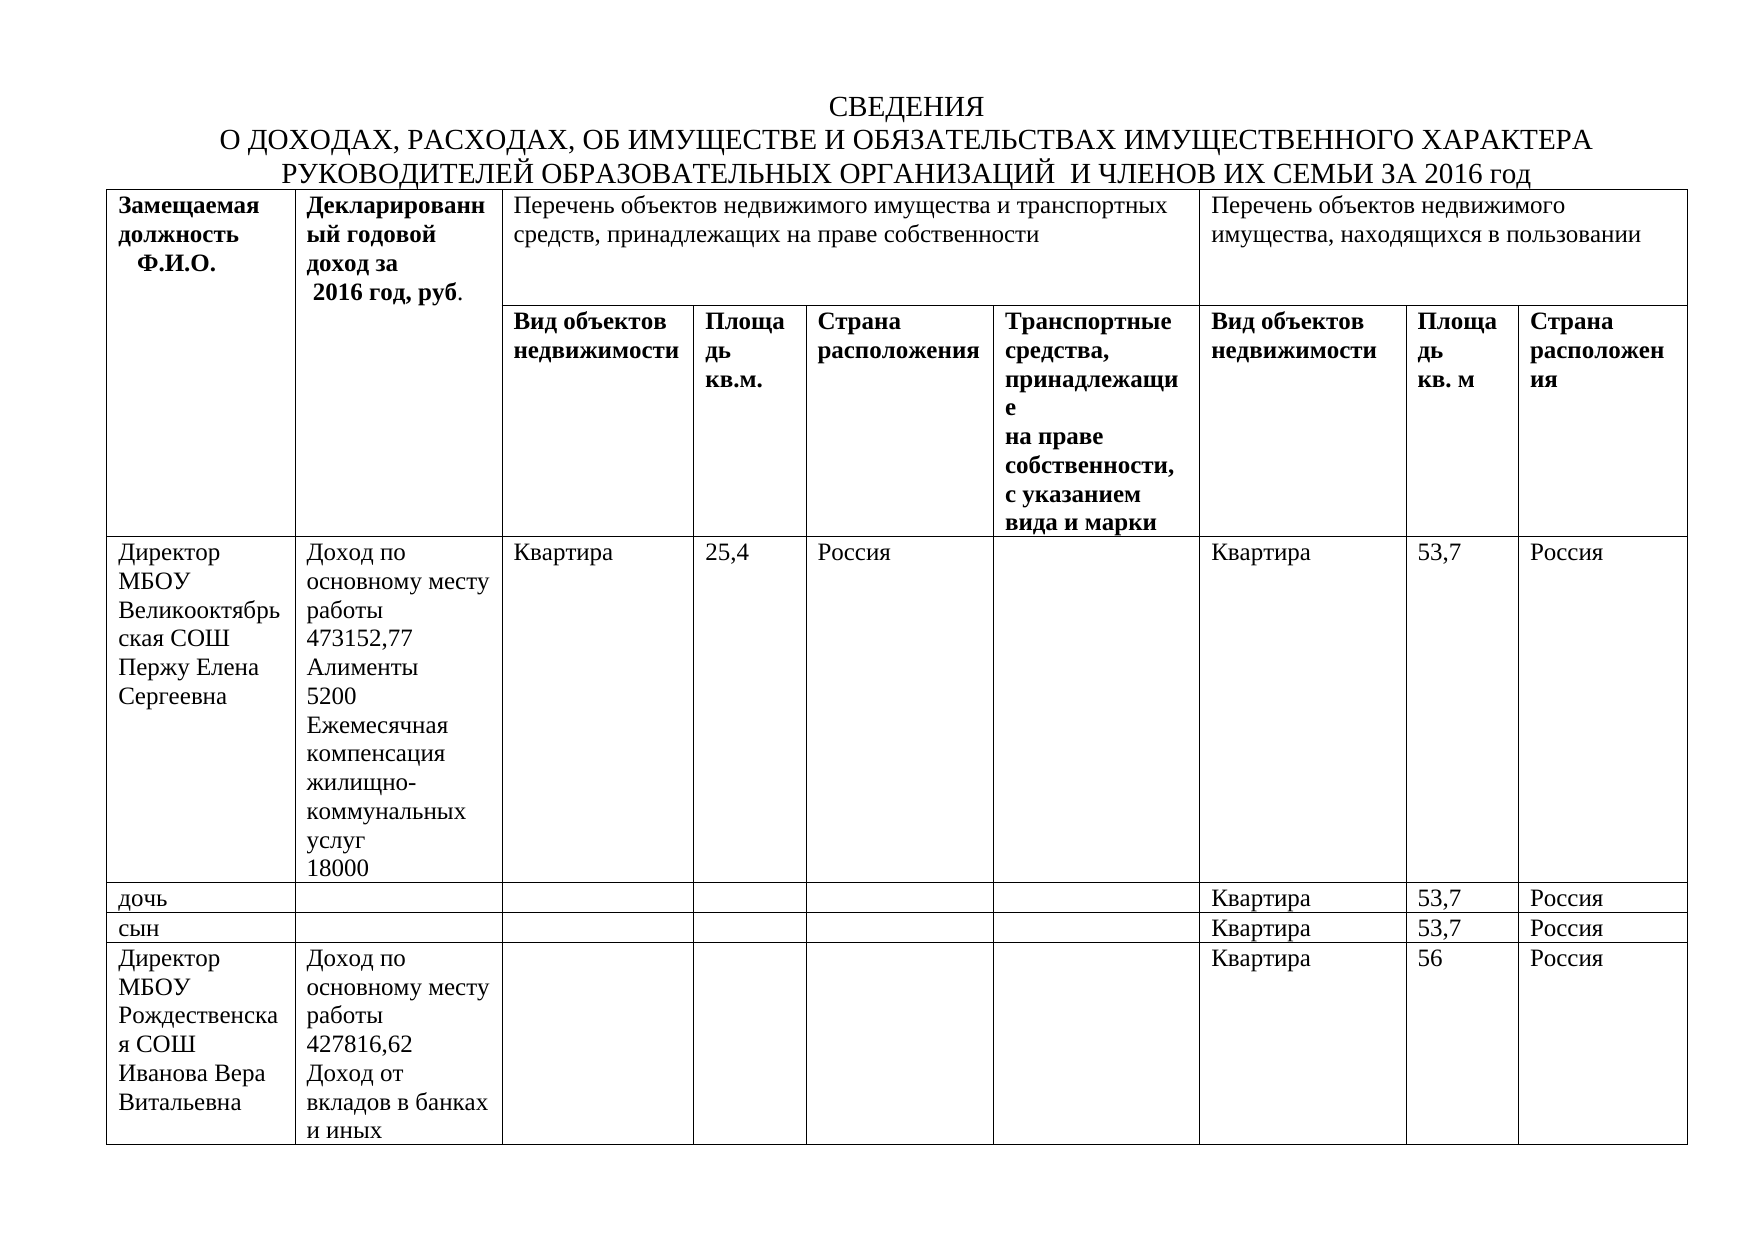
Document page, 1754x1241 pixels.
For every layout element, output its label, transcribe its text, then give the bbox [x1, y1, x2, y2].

table_cell Квартира [1200, 913, 1406, 942]
table_cell [296, 913, 502, 942]
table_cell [296, 943, 502, 1144]
table_cell сын [107, 913, 295, 942]
table_cell [994, 913, 1199, 942]
table_cell 53,7 [1407, 537, 1518, 882]
table_cell Директор МБОУ Великооктябрьская СОШ Пержу Елена Сергеевна [107, 537, 295, 882]
table_cell [503, 883, 693, 912]
table_cell Квартира [1200, 883, 1406, 912]
table_cell [994, 883, 1199, 912]
table_cell 25,4 [694, 537, 806, 882]
table_header Перечень объектов недвижимого имущества и транспортных средств, принадлежащих на праве собственности [503, 190, 1199, 305]
table_cell Страна расположения [807, 306, 993, 536]
table_cell 53,7 [1407, 883, 1518, 912]
table_cell Квартира [1200, 537, 1406, 882]
table_cell Страна расположения [1519, 306, 1687, 536]
table_cell [296, 883, 502, 912]
table_cell [694, 883, 806, 912]
table_cell Квартира [1200, 943, 1406, 1144]
table_cell Транспортные средства, принадлежащие на праве собственности, с указанием вида и марки [994, 306, 1199, 536]
table_cell Россия [1519, 913, 1687, 942]
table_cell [107, 943, 295, 1144]
table_cell Вид объектов недвижимости [503, 306, 693, 536]
table_cell [807, 913, 993, 942]
table_cell 56 [1407, 943, 1518, 1144]
table_cell дочь [107, 883, 295, 912]
table_cell Россия [1519, 883, 1687, 912]
table_cell Квартира [503, 537, 693, 882]
table_cell Россия [1519, 537, 1687, 882]
table_header Декларированный годовой доход за 2016 год, руб. [296, 190, 502, 536]
table_cell Россия [1519, 943, 1687, 1144]
text О ДОХОДАХ, РАСХОДАХ, ОБ ИМУЩЕСТВЕ И ОБЯЗАТЕЛЬСТВАХ ИМУЩЕСТВЕННОГО ХАРАКТЕРА [118, 122, 1695, 156]
table_cell Россия [807, 537, 993, 882]
table_cell [694, 913, 806, 942]
table_header Перечень объектов недвижимого имущества, находящихся в пользовании [1200, 190, 1687, 305]
table_cell Доход по основному месту работы 473152,77 Алименты 5200 Ежемесячная компенсация жилищно-коммунальных услуг 18000 [296, 537, 502, 882]
table_cell [807, 883, 993, 912]
table_cell [503, 913, 693, 942]
table_cell [807, 943, 993, 1144]
table_cell Вид объектов недвижимости [1200, 306, 1406, 536]
table_cell [994, 537, 1199, 882]
table_cell 53,7 [1407, 913, 1518, 942]
table_cell [994, 943, 1199, 1144]
table_cell [694, 943, 806, 1144]
table_header Замещаемая должность Ф.И.О. [107, 190, 295, 536]
text СВЕДЕНИЯ [118, 89, 1695, 122]
table_cell [503, 943, 693, 1144]
text РУКОВОДИТЕЛЕЙ ОБРАЗОВАТЕЛЬНЫХ ОРГАНИЗАЦИЙ И ЧЛЕНОВ ИХ СЕМЬИ ЗА 2016 год [118, 156, 1695, 189]
table_cell Площадь кв. м [1407, 306, 1518, 536]
table_cell Площадь кв.м. [694, 306, 806, 536]
